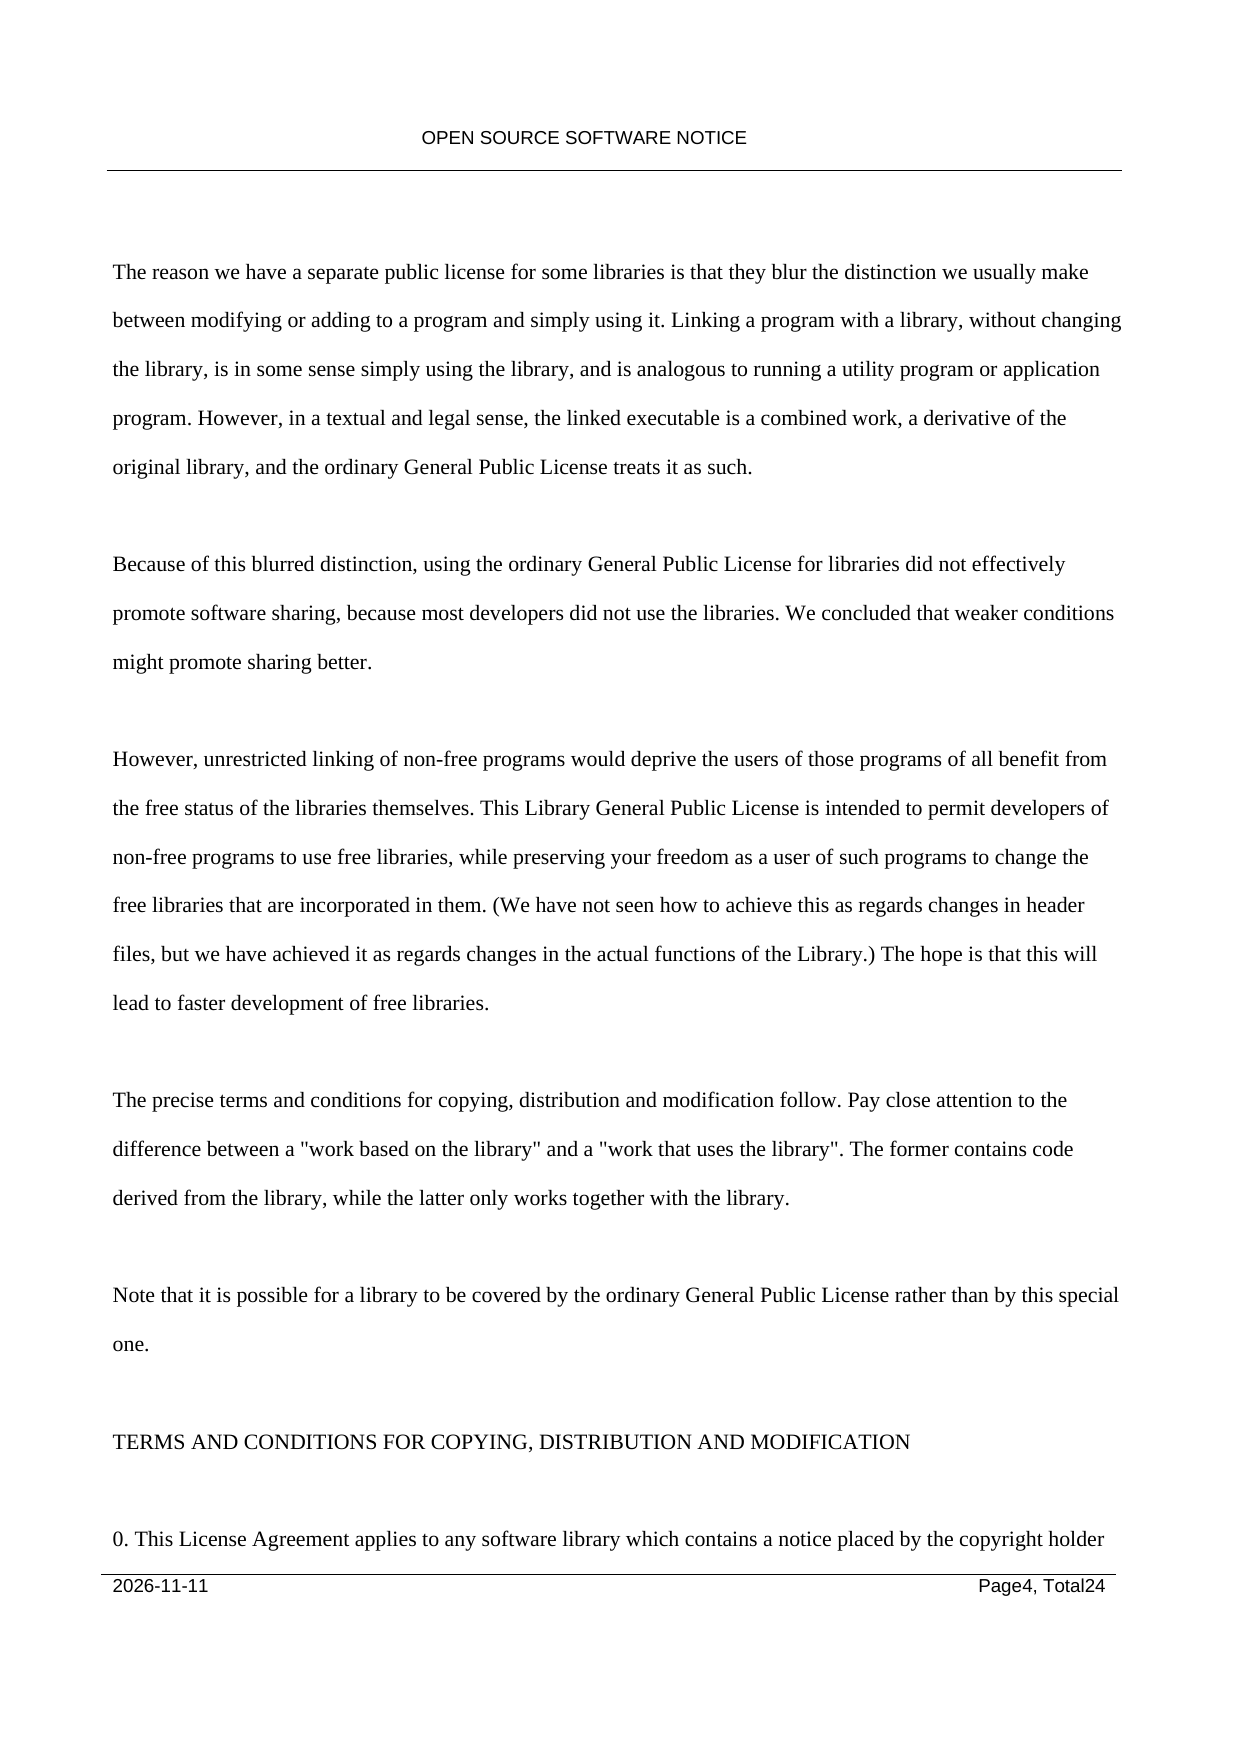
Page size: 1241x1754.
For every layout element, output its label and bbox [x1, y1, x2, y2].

text [112, 206, 1128, 1555]
